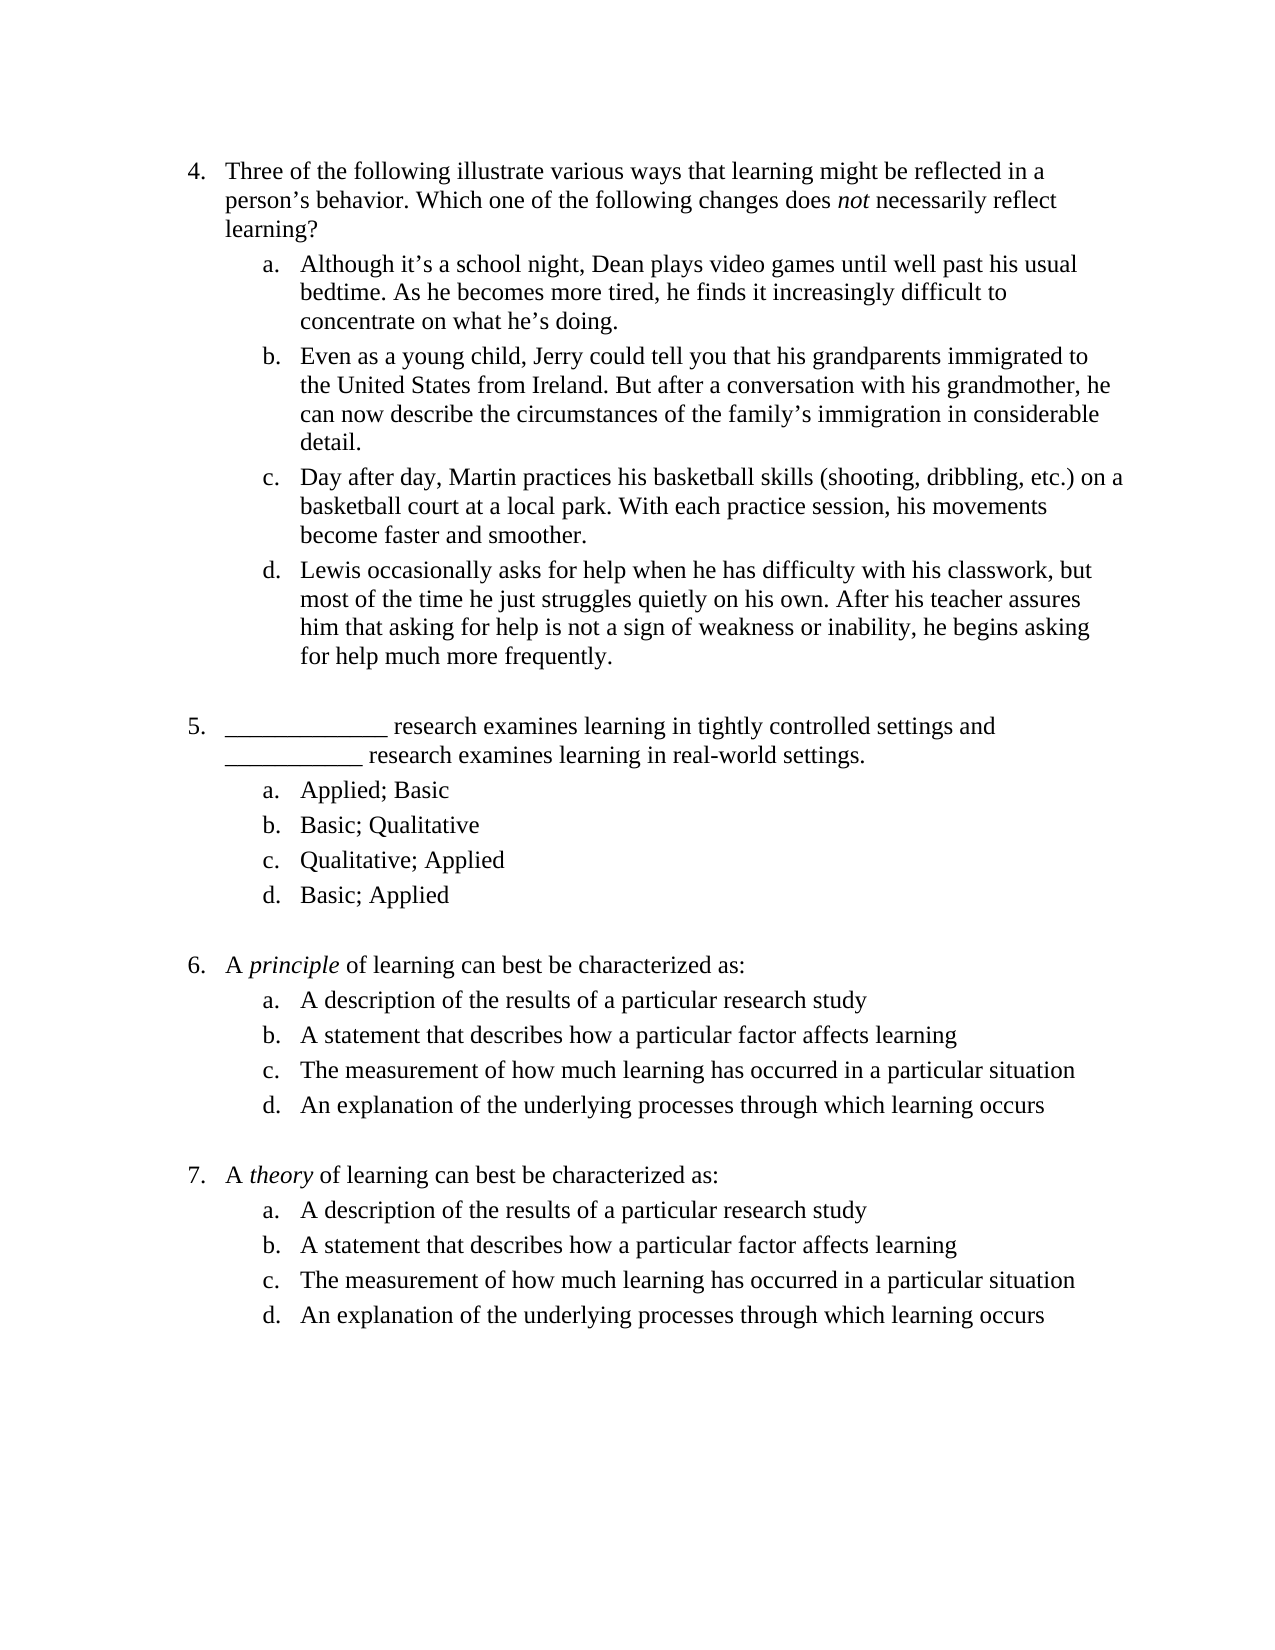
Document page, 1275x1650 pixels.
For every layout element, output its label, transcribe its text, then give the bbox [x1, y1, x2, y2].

list The measurement of how much learning has occurred in a particular situation [262, 1055, 1125, 1084]
list An explanation of the underlying processes through which learning occurs [262, 1300, 1125, 1329]
list Lewis occasionally asks for help when he has difficulty with his classwork, but most of the time he just struggles quietly on his own. After his teacher assures him that asking for help is not a sign of weakness or inability, he begins asking for help much more frequently. [262, 555, 1125, 670]
list Basic; Qualitative [262, 810, 1125, 839]
list Even as a young child, Jerry could tell you that his grandparents immigrated to the United States from Ireland. But after a conversation with his grandmother, he can now describe the circumstances of the family’s immigration in considerable detail. [262, 341, 1125, 456]
list A statement that describes how a particular factor affects learning [262, 1020, 1125, 1049]
list A theory of learning can best be characterized as: [187, 1160, 1125, 1189]
list A description of the results of a particular research study [262, 985, 1125, 1014]
list A principle of learning can best be characterized as: [187, 950, 1125, 979]
list Applied; Basic [262, 775, 1125, 804]
list A statement that describes how a particular factor affects learning [262, 1230, 1125, 1259]
list An explanation of the underlying processes through which learning occurs [262, 1090, 1125, 1119]
list Qualitative; Applied [262, 845, 1125, 874]
list Basic; Applied [262, 880, 1125, 909]
list Three of the following illustrate various ways that learning might be reflected in a person’s behavior. Which one of the following changes does not necessarily reflect learning? [187, 156, 1125, 242]
list Although it’s a school night, Dean plays video games until well past his usual bedtime. As he becomes more tired, he finds it increasingly difficult to concentrate on what he’s doing. [262, 249, 1125, 335]
list A description of the results of a particular research study [262, 1195, 1125, 1224]
list _____________ research examines learning in tightly controlled settings and ___________ research examines learning in real-world settings. [187, 711, 1125, 769]
list Day after day, Martin practices his basketball skills (shooting, dribbling, etc.) on a basketball court at a local park. With each practice session, his movements become faster and smoother. [262, 462, 1125, 549]
list The measurement of how much learning has occurred in a particular situation [262, 1265, 1125, 1294]
